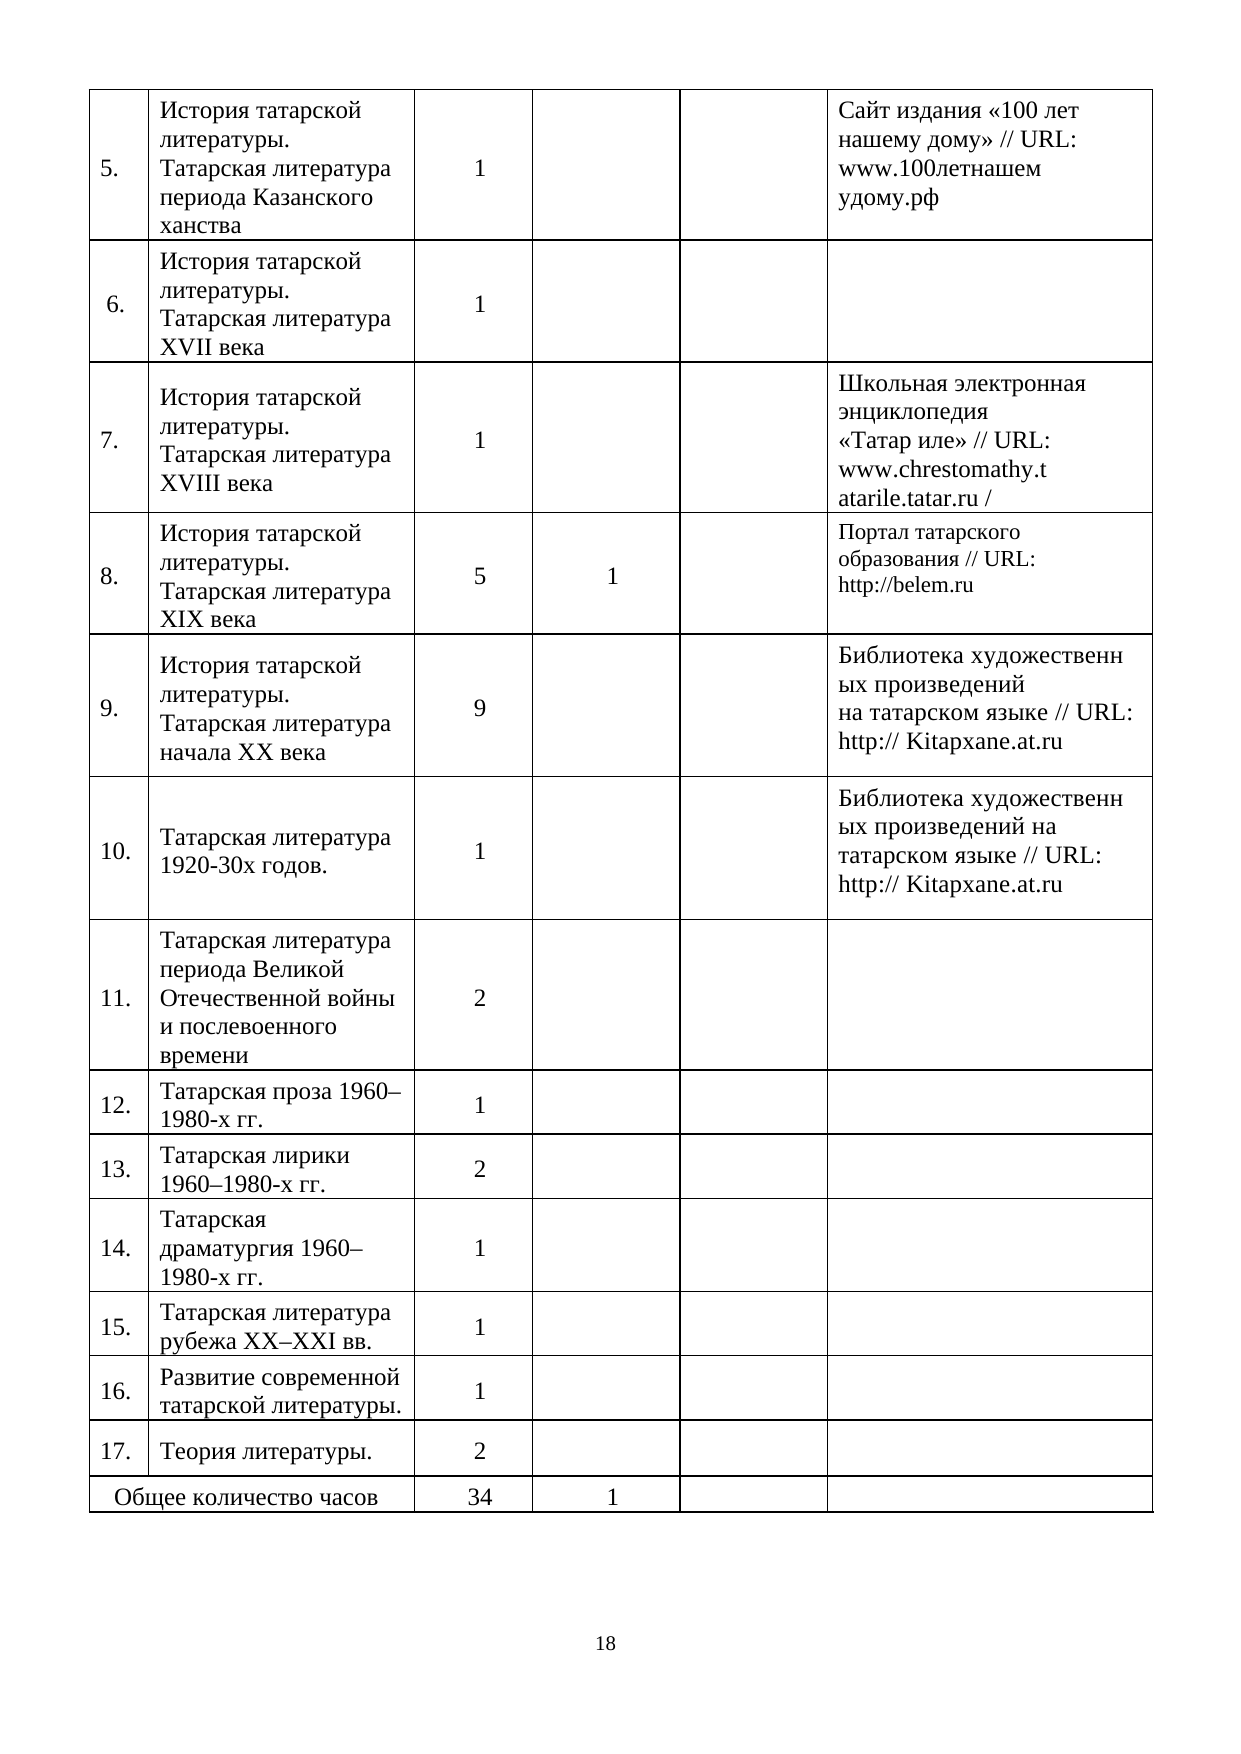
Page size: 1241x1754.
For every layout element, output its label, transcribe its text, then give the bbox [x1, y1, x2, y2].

table_cell 13. [90, 1135, 148, 1197]
table_cell [533, 90, 679, 239]
table_cell [828, 1477, 1152, 1511]
table_cell [828, 1135, 1152, 1197]
table_cell 1 [533, 513, 679, 633]
table_cell [828, 1421, 1152, 1475]
table_cell 6. [90, 241, 148, 361]
table_cell [533, 920, 679, 1069]
table_cell [681, 1477, 827, 1511]
table_cell [828, 1199, 1152, 1291]
table_cell [681, 635, 827, 776]
table_cell [533, 241, 679, 361]
table_cell Библиотека художественн ых произведений на татарском языке // URL: http:// Kitapxane.at.ru [828, 777, 1152, 918]
table_cell [533, 1071, 679, 1133]
table_cell [681, 1071, 827, 1133]
table_cell Общее количество часов [90, 1477, 414, 1511]
table_cell 34 [415, 1477, 532, 1511]
table_cell 1 [415, 777, 532, 918]
table_cell 11. [90, 920, 148, 1069]
table_cell Школьная электронная энциклопедия «Татар иле» // URL: www.chrestomathy.t atarile.tatar.ru / [828, 363, 1152, 511]
table_cell 2 [415, 1421, 532, 1475]
table_cell 15. [90, 1292, 148, 1355]
table_cell 8. [90, 513, 148, 633]
table_cell [681, 1135, 827, 1197]
table_cell [681, 1199, 827, 1291]
table_cell 12. [90, 1071, 148, 1133]
table_cell 14. [90, 1199, 148, 1291]
table_cell [681, 777, 827, 918]
table_cell История татарской литературы. Татарская литература начала ХХ века [149, 635, 414, 776]
table_cell 17. [90, 1421, 148, 1475]
table_cell [681, 513, 827, 633]
table_cell [681, 920, 827, 1069]
table_cell 9. [90, 635, 148, 776]
table_cell 2 [415, 1135, 532, 1197]
table_cell [681, 363, 827, 511]
table_cell [533, 1199, 679, 1291]
table_cell [681, 1421, 827, 1475]
table_cell [681, 241, 827, 361]
table_cell [828, 1071, 1152, 1133]
table_cell Развитие современной татарской литературы. [149, 1356, 414, 1419]
table_cell 7. [90, 363, 148, 511]
table_cell 1 [415, 90, 532, 239]
table_cell 1 [415, 363, 532, 511]
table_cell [828, 90, 1152, 239]
table_cell Татарская лирики 1960–1980-х гг. [149, 1135, 414, 1197]
table_cell Татарская литература рубежа XX–XXI вв. [149, 1292, 414, 1355]
table_cell Библиотека художественн ых произведений на татарском языке // URL: http:// Kitapxane.at.ru [828, 635, 1152, 776]
table_cell 1 [415, 1199, 532, 1291]
table_cell 2 [415, 920, 532, 1069]
table_cell 16. [90, 1356, 148, 1419]
table_cell [828, 1292, 1152, 1355]
table_cell История татарской литературы. Татарская литература периода Казанского ханства [149, 90, 414, 239]
table_cell [533, 1135, 679, 1197]
table_cell [828, 1356, 1152, 1419]
table_cell Татарская литература периода Великой Отечественной войны и послевоенного времени [149, 920, 414, 1069]
table_cell 1 [415, 1292, 532, 1355]
table_cell [533, 635, 679, 776]
table_cell 1 [533, 1477, 679, 1511]
table_cell [681, 1292, 827, 1355]
table_cell [533, 777, 679, 918]
table_cell Теория литературы. [149, 1421, 414, 1475]
table_cell История татарской литературы. Татарская литература XVII века [149, 241, 414, 361]
table_cell [533, 363, 679, 511]
table_cell Татарская проза 1960–1980-х гг. [149, 1071, 414, 1133]
table_cell Татарская драматургия 1960–1980-х гг. [149, 1199, 414, 1291]
table_cell [828, 241, 1152, 361]
table_cell 5. [90, 90, 148, 239]
table_cell История татарской литературы. Татарская литература XIX века [149, 513, 414, 633]
table_cell 1 [415, 241, 532, 361]
table_cell 5 [415, 513, 532, 633]
table_cell 9 [415, 635, 532, 776]
table_cell [533, 1356, 679, 1419]
table_cell [533, 1421, 679, 1475]
table_cell [828, 920, 1152, 1069]
table_cell [681, 1356, 827, 1419]
table_cell История татарской литературы. Татарская литература XVIII века [149, 363, 414, 511]
table_cell 1 [415, 1356, 532, 1419]
table_cell Татарская литература 1920-30х годов. [149, 777, 414, 918]
table_cell 10. [90, 777, 148, 918]
table_cell [533, 1292, 679, 1355]
table_cell [681, 90, 827, 239]
table_cell 1 [415, 1071, 532, 1133]
table_cell Портал татарского образования // URL: http://belem.ru [828, 513, 1152, 633]
